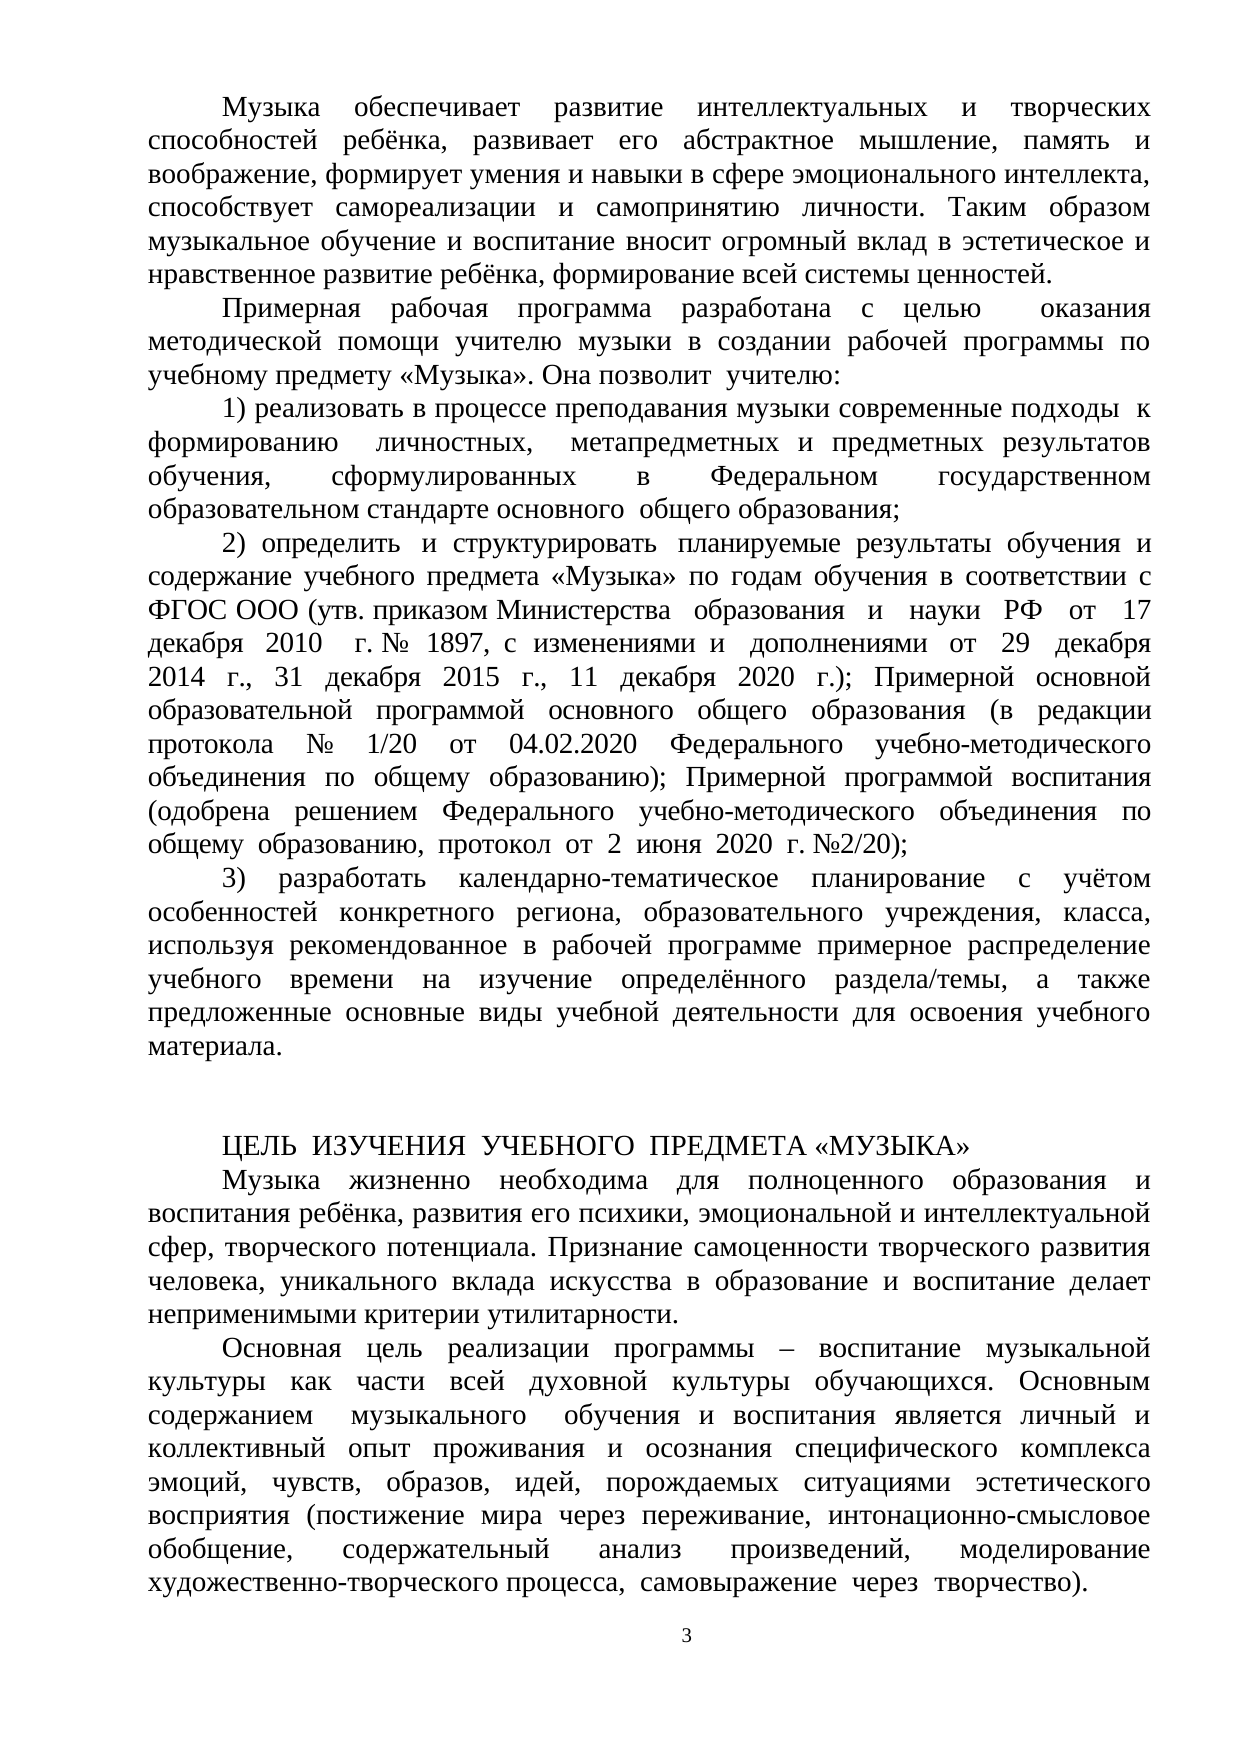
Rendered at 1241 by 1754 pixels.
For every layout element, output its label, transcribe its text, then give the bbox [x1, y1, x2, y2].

text ЦЕЛЬ ИЗУЧЕНИЯ УЧЕБНОГО ПРЕДМЕТА «МУЗЫКА» [148, 1128, 1152, 1162]
text 1) реализовать в процессе преподавания музыки современные подходы к формированию личностных, метапредметных и предметных результатов обучения, сформулированных в Федеральном государственном образовательном стандарте основного общего образования; [148, 391, 1152, 525]
text 2) определить и структурировать планируемые результаты обучения и содержание учебного предмета «Музыка» по годам обучения в соответствии с ФГОС ООО (утв. приказом Министерства образования и науки РФ от 17 декабря 2010 г. № 1897, с изменениями и дополнениями от 29 декабря 2014 г., 31 декабря 2015 г., 11 декабря 2020 г.); Примерной основной образовательной программой основного общего образования (в редакции протокола № 1/20 от 04.02.2020 Федерального учебно-методического объединения по общему образованию); Примерной программой воспитания (одобрена решением Федерального учебно-методического объединения по общему образованию, протокол от 2 июня 2020 г. №2/20); [148, 525, 1152, 860]
text Музыка жизненно необходима для полноценного образования и воспитания ребёнка, развития его психики, эмоциональной и интеллектуальной сфер, творческого потенциала. Признание самоценности творческого развития человека, уникального вклада искусства в образование и воспитание делает неприменимыми критерии утилитарности. [148, 1162, 1152, 1330]
text Примерная рабочая программа разработана с целью оказания методической помощи учителю музыки в создании рабочей программы по учебному предмету «Музыка». Она позволит учителю: [148, 290, 1152, 391]
text 3) разработать календарно-тематическое планирование с учётом особенностей конкретного региона, образовательного учреждения, класса, используя рекомендованное в рабочей программе примерное распределение учебного времени на изучение определённого раздела/темы, а также предложенные основные виды учебной деятельности для освоения учебного материала. [148, 860, 1152, 1061]
text Музыка обеспечивает развитие интеллектуальных и творческих способностей ребёнка, развивает его абстрактное мышление, память и воображение, формирует умения и навыки в сфере эмоционального интеллекта, способствует самореализации и самопринятию личности. Таким образом музыкальное обучение и воспитание вносит огромный вклад в эстетическое и нравственное развитие ребёнка, формирование всей системы ценностей. [148, 89, 1152, 290]
text Основная цель реализации программы – воспитание музыкальной культуры как части всей духовной культуры обучающихся. Основным содержанием музыкального обучения и воспитания является личный и коллективный опыт проживания и осознания специфического комплекса эмоций, чувств, образов, идей, порождаемых ситуациями эстетического восприятия (постижение мира через переживание, интонационно-смысловое обобщение, содержательный анализ произведений, моделирование художественно-творческого процесса, самовыражение через творчество). [148, 1330, 1152, 1598]
